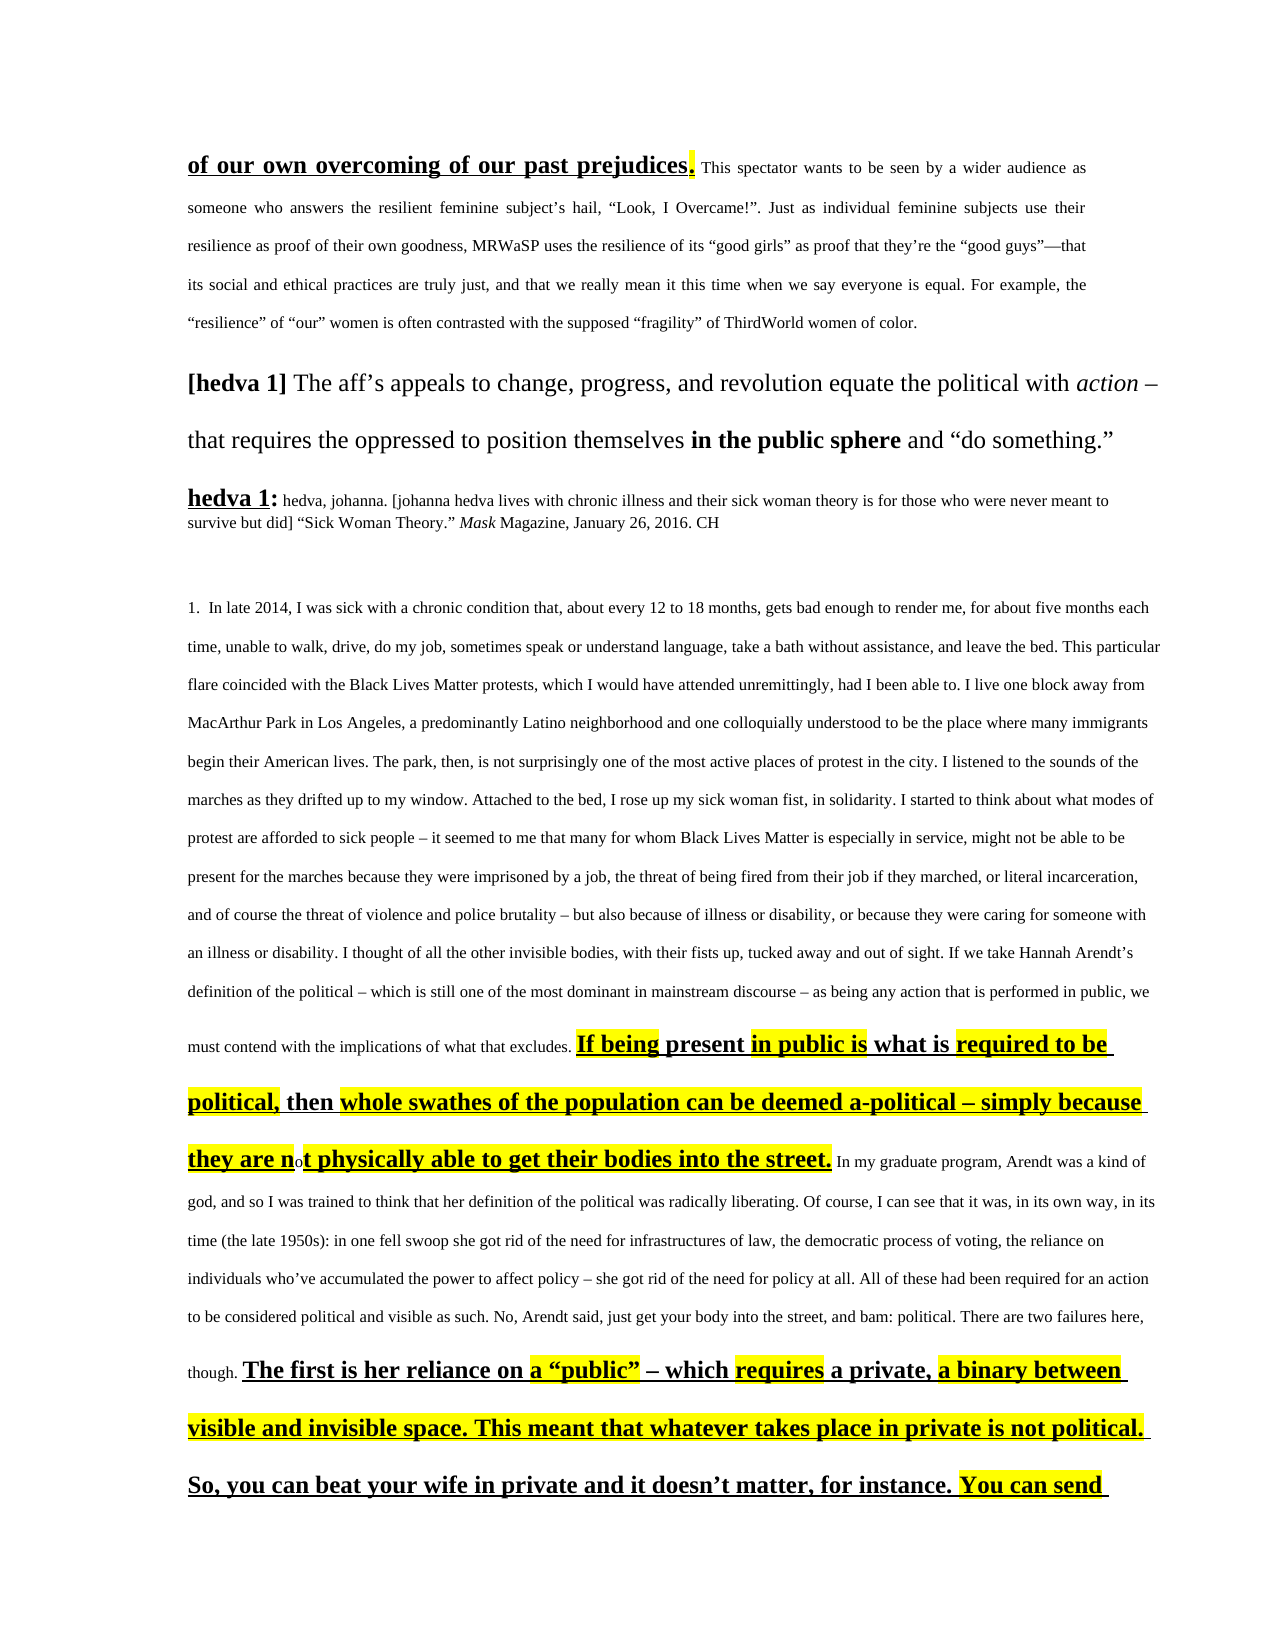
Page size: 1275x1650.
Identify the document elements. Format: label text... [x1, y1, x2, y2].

text hedva 1: hedva, johanna. [johanna hedva lives with chronic illness and their sick woman theory is for those who were never meant to survive but did] “Sick Woman Theory.” Mask Magazine, January 26, 2016. CH [187, 483, 1162, 532]
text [187, 150, 1087, 332]
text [187, 598, 1162, 1499]
subtitle [hedva 1] The aff’s appeals to change, progress, and revolution equate the political with action – that requires the oppressed to position themselves in the public sphere and “do something.” [187, 368, 1162, 454]
